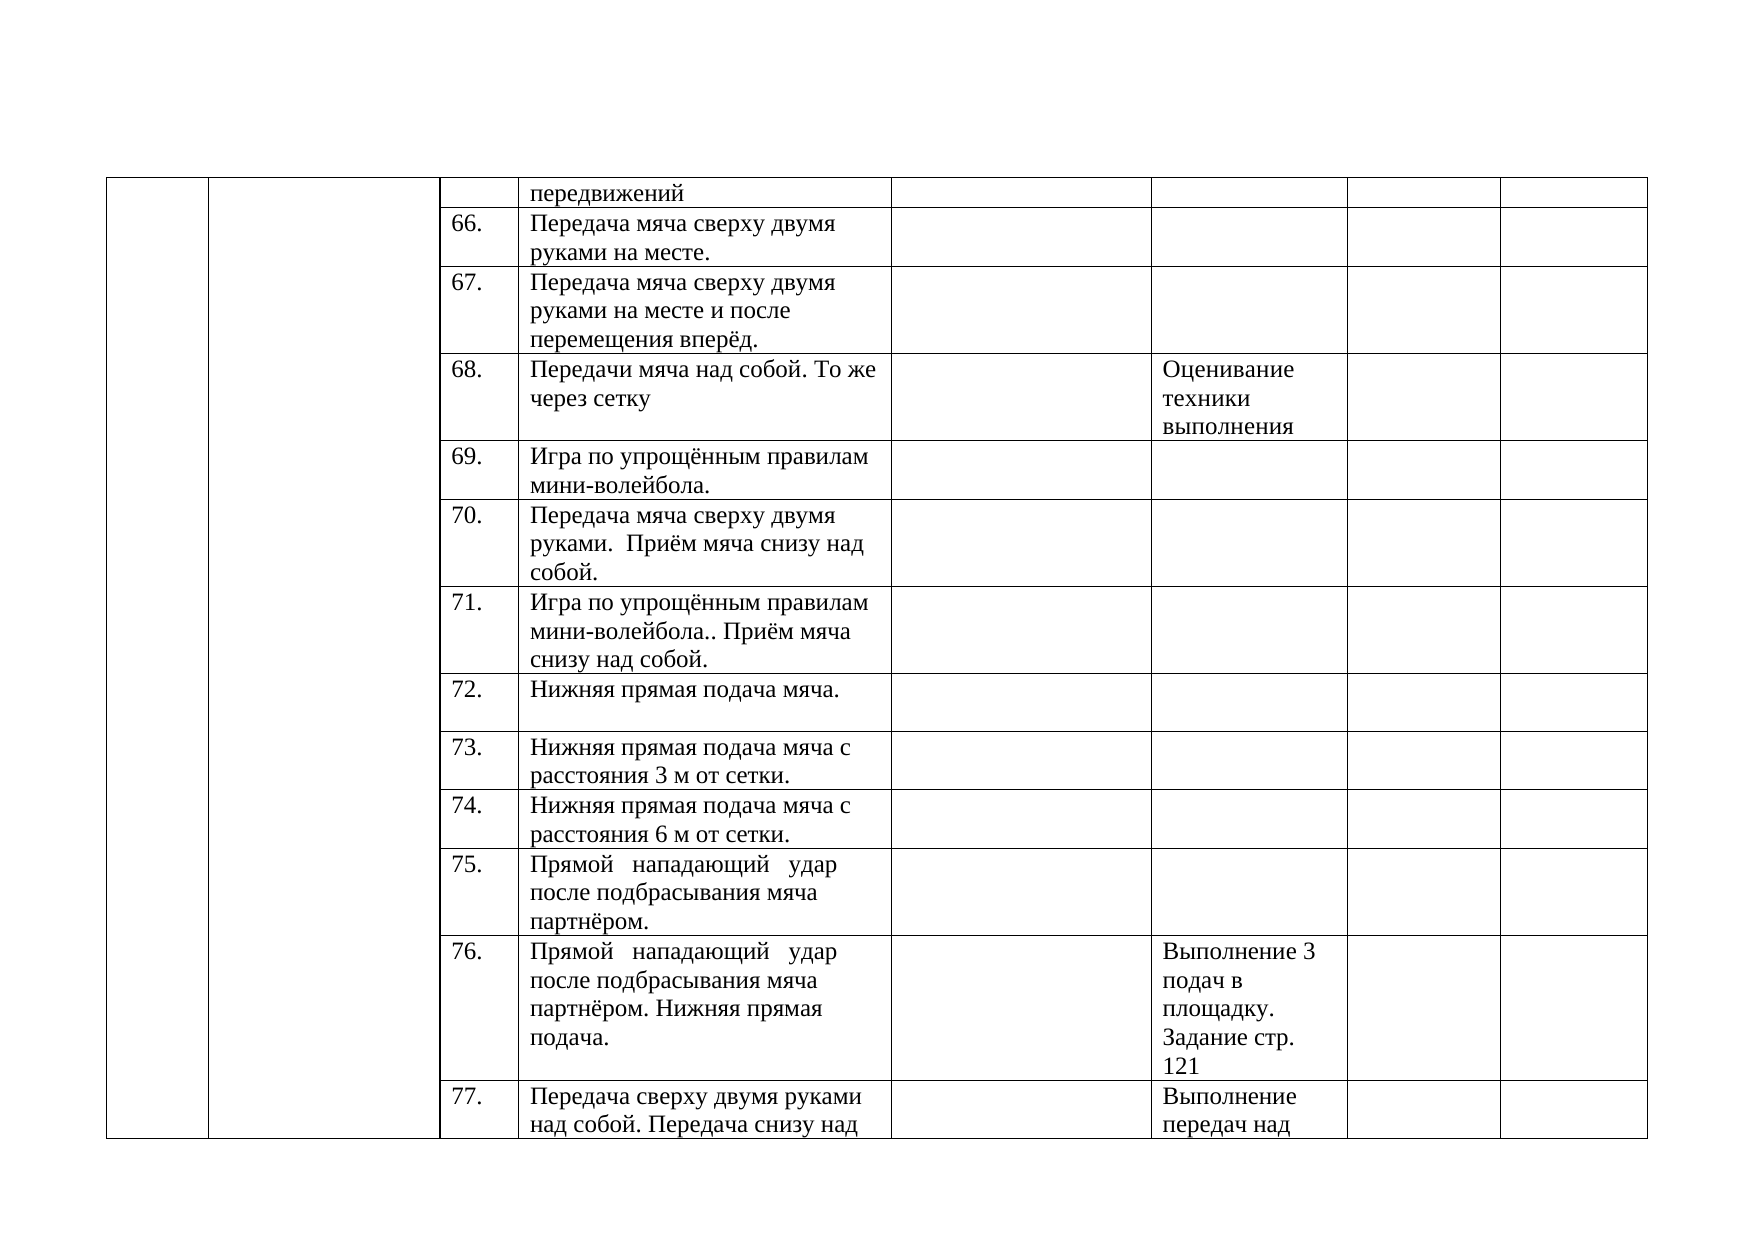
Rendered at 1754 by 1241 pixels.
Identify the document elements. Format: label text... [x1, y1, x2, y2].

table_cell [441, 674, 518, 731]
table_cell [519, 1081, 891, 1138]
table_cell [1348, 732, 1500, 789]
table_cell [441, 790, 518, 848]
table_cell [1152, 587, 1347, 673]
table_cell [1348, 790, 1500, 848]
table_cell Прямой нападающий удар после подбрасывания мяча партнёром. [519, 849, 891, 935]
table_cell [1348, 587, 1500, 673]
table_cell [1501, 267, 1647, 353]
table_cell [1501, 441, 1647, 499]
table_cell [441, 849, 518, 935]
table_cell [892, 354, 1151, 440]
table_cell [892, 178, 1151, 207]
table_cell [441, 208, 518, 266]
table_cell [441, 732, 518, 789]
table_cell [441, 267, 518, 353]
table_cell [1348, 441, 1500, 499]
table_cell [1152, 1081, 1347, 1138]
table_cell [892, 674, 1151, 731]
table_cell [1152, 674, 1347, 731]
table_cell [1348, 936, 1500, 1080]
table_cell [1501, 354, 1647, 440]
table_cell [1152, 500, 1347, 586]
table_cell Передача мяча сверху двумя руками на месте. [519, 208, 891, 266]
table_cell Выполнение 3 подач в площадку. Задание стр. 121 [1152, 936, 1347, 1080]
table_cell [1348, 849, 1500, 935]
table_cell [1348, 354, 1500, 440]
table_cell Нижняя прямая подача мяча с расстояния от сетки. [519, 790, 891, 848]
table_cell [892, 267, 1151, 353]
table_cell [1152, 208, 1347, 266]
table_cell Передача мяча сверху двумя руками. Приём мяча снизу над собой. [519, 500, 891, 586]
table_cell [1348, 208, 1500, 266]
table_cell [892, 790, 1151, 848]
table_cell [1348, 1081, 1500, 1138]
table_cell [892, 936, 1151, 1080]
table_cell [1501, 500, 1647, 586]
table_cell [892, 849, 1151, 935]
table_cell Нижняя прямая подача мяча. [519, 674, 891, 731]
table_cell [892, 1081, 1151, 1138]
table_cell Передачи мяча над собой. То же через сетку [519, 354, 891, 440]
table_cell [1501, 674, 1647, 731]
table_cell [892, 500, 1151, 586]
table_cell [892, 732, 1151, 789]
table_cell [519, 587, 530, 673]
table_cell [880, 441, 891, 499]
table_cell [441, 1081, 518, 1138]
table_cell [441, 354, 518, 440]
table_cell [1501, 790, 1647, 848]
table_cell [1501, 1081, 1647, 1138]
table_cell [1152, 732, 1347, 789]
table_cell [1348, 178, 1500, 207]
table_cell [1152, 790, 1347, 848]
table_cell Передача мяча сверху двумя руками на месте и после перемещения вперёд. [519, 267, 891, 353]
table_cell Нижняя прямая подача мяча с расстояния от сетки. [519, 732, 891, 789]
table_cell [441, 936, 518, 1080]
table_cell Прямой нападающий удар после подбрасывания мяча партнёром. Нижняя прямая подача. [519, 936, 891, 1080]
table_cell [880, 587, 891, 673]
table_cell [441, 178, 518, 207]
table_cell [1501, 208, 1647, 266]
table_cell [1348, 674, 1500, 731]
table_cell [892, 587, 1151, 673]
table_cell [1501, 936, 1647, 1080]
table_cell [1348, 267, 1500, 353]
table_cell [1501, 178, 1647, 207]
table_cell Оценивание техники выполнения [1152, 354, 1347, 440]
table_cell [892, 441, 1151, 499]
table_cell [1501, 849, 1647, 935]
table_cell [441, 587, 518, 673]
table_cell [1348, 500, 1500, 586]
table_cell [892, 208, 1151, 266]
table_cell [1152, 178, 1347, 207]
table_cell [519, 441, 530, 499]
table_cell [1152, 267, 1347, 353]
table_cell [441, 500, 518, 586]
table_cell [1152, 849, 1347, 935]
table_cell [1152, 441, 1347, 499]
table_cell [519, 178, 891, 207]
table_cell [1501, 732, 1647, 789]
table_cell [441, 441, 518, 499]
table_cell [1501, 587, 1647, 673]
